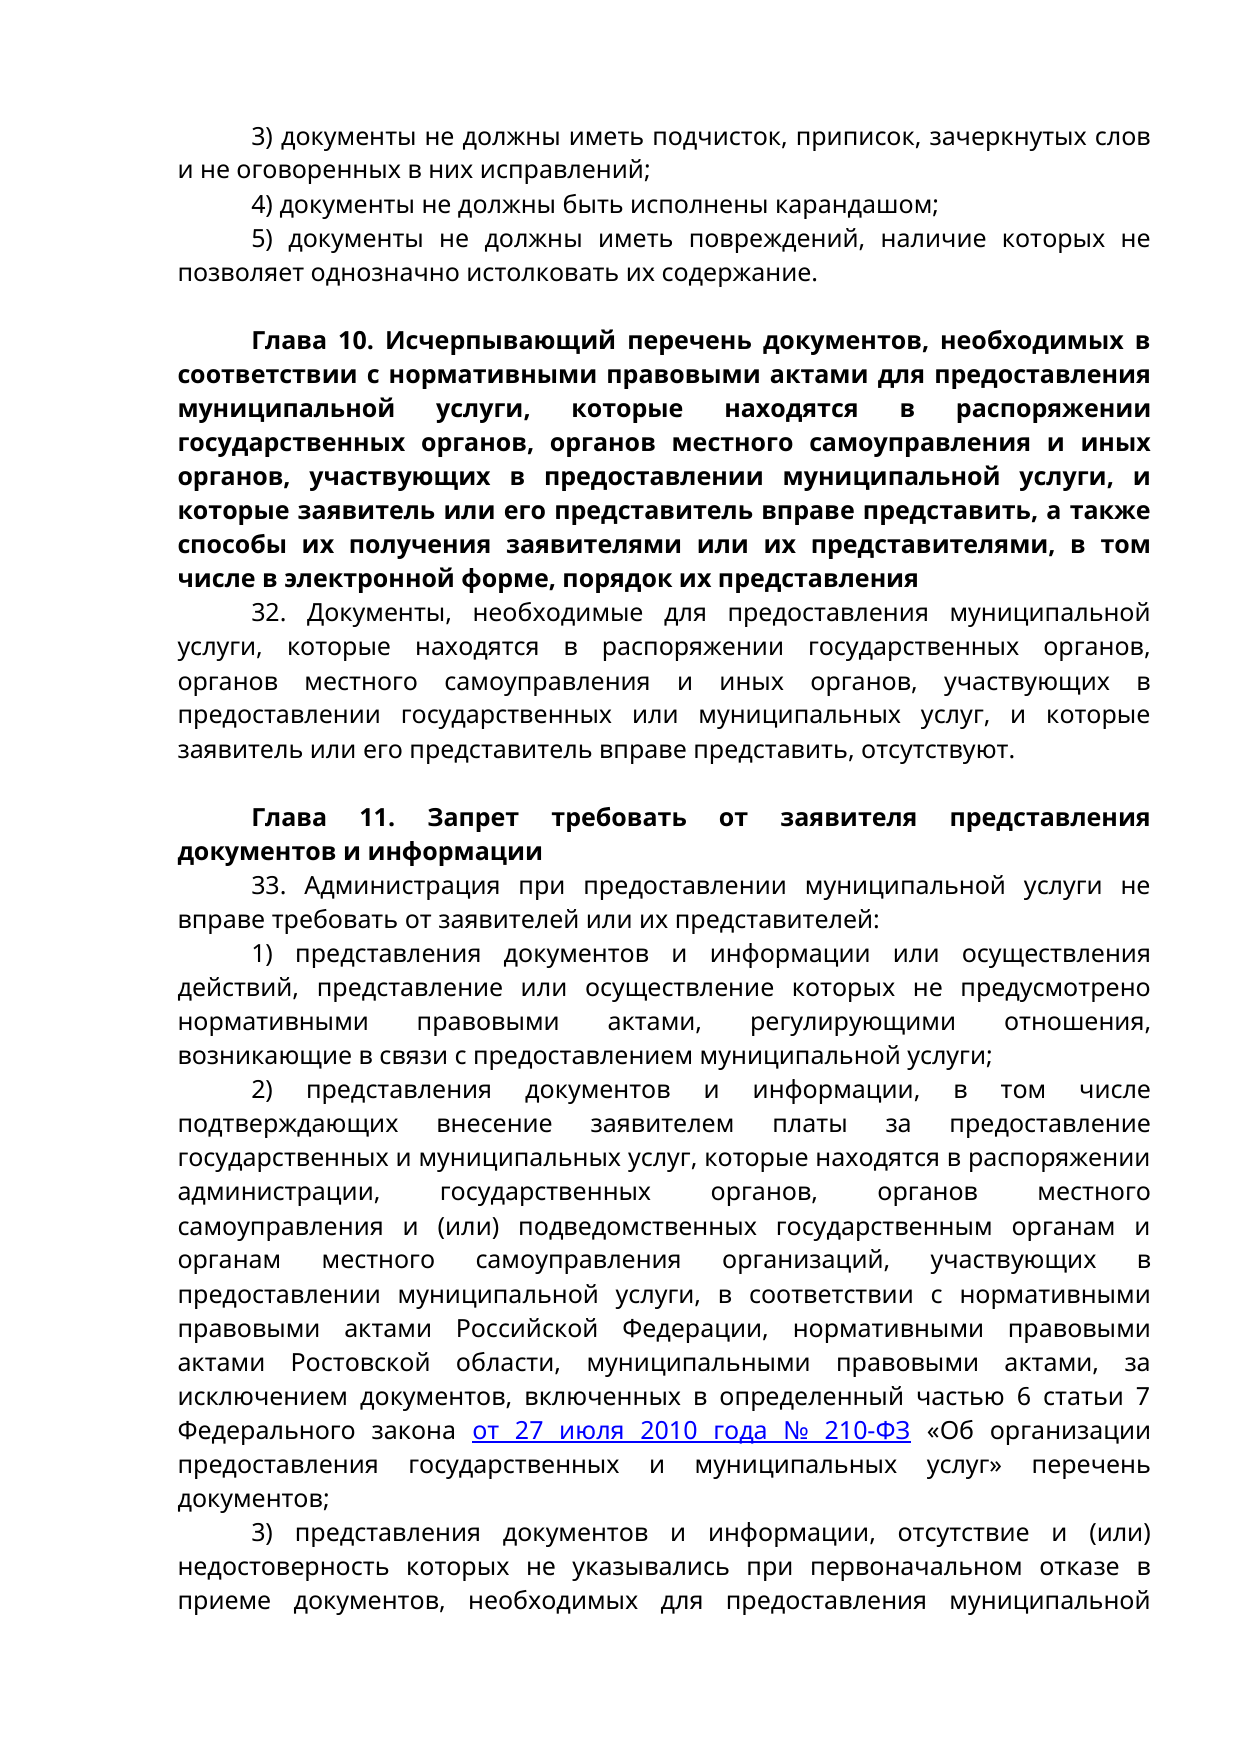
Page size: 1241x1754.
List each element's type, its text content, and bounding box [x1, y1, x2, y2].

text 32. Документы, необходимые для предоставления муниципальной услуги, которые находятся в распоряжении государственных органов, органов местного самоуправления и иных органов, участвующих в предоставлении государственных или муниципальных услуг, и которые заявитель или его представитель вправе представить, отсутствуют. [177, 595, 1152, 765]
text 4) документы не должны быть исполнены карандашом; [177, 186, 1152, 220]
text 2) представления документов и информации, в том числе подтверждающих внесение заявителем платы за предоставление государственных и муниципальных услуг, которые находятся в распоряжении администрации, государственных органов, органов местного самоуправления и (или) подведомственных государственным органам и органам местного самоуправления организаций, участвующих в предоставлении муниципальной услуги, в соответствии с нормативными правовыми актами Российской Федерации, нормативными правовыми актами Ростовской области, муниципальными правовыми актами, за исключением документов, включенных в определенный частью 6 статьи 7 Федерального закона от 27 июля 2010 года № 210-ФЗ «Об организации предоставления государственных и муниципальных услуг» перечень документов; [177, 1072, 1152, 1515]
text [177, 1515, 1152, 1617]
text 5) документы не должны иметь повреждений, наличие которых не позволяет однозначно истолковать их содержание. [177, 220, 1152, 288]
text 1) представления документов и информации или осуществления действий, представление или осуществление которых не предусмотрено нормативными правовыми актами, регулирующими отношения, возникающие в связи с предоставлением муниципальной услуги; [177, 936, 1152, 1072]
text Глава 11. Запрет требовать от заявителя представления документов и информации [177, 799, 1152, 867]
text 33. Администрация при предоставлении муниципальной услуги не вправе требовать от заявителей или их представителей: [177, 867, 1152, 936]
text Глава 10. Исчерпывающий перечень документов, необходимых в соответствии с нормативными правовыми актами для предоставления муниципальной услуги, которые находятся в распоряжении государственных органов, органов местного самоуправления и иных органов, участвующих в предоставлении муниципальной услуги, и которые заявитель или его представитель вправе представить, а также способы их получения заявителями или их представителями, в том числе в электронной форме, порядок их представления [177, 322, 1152, 595]
text 3) документы не должны иметь подчисток, приписок, зачеркнутых слов и не оговоренных в них исправлений; [177, 118, 1152, 186]
